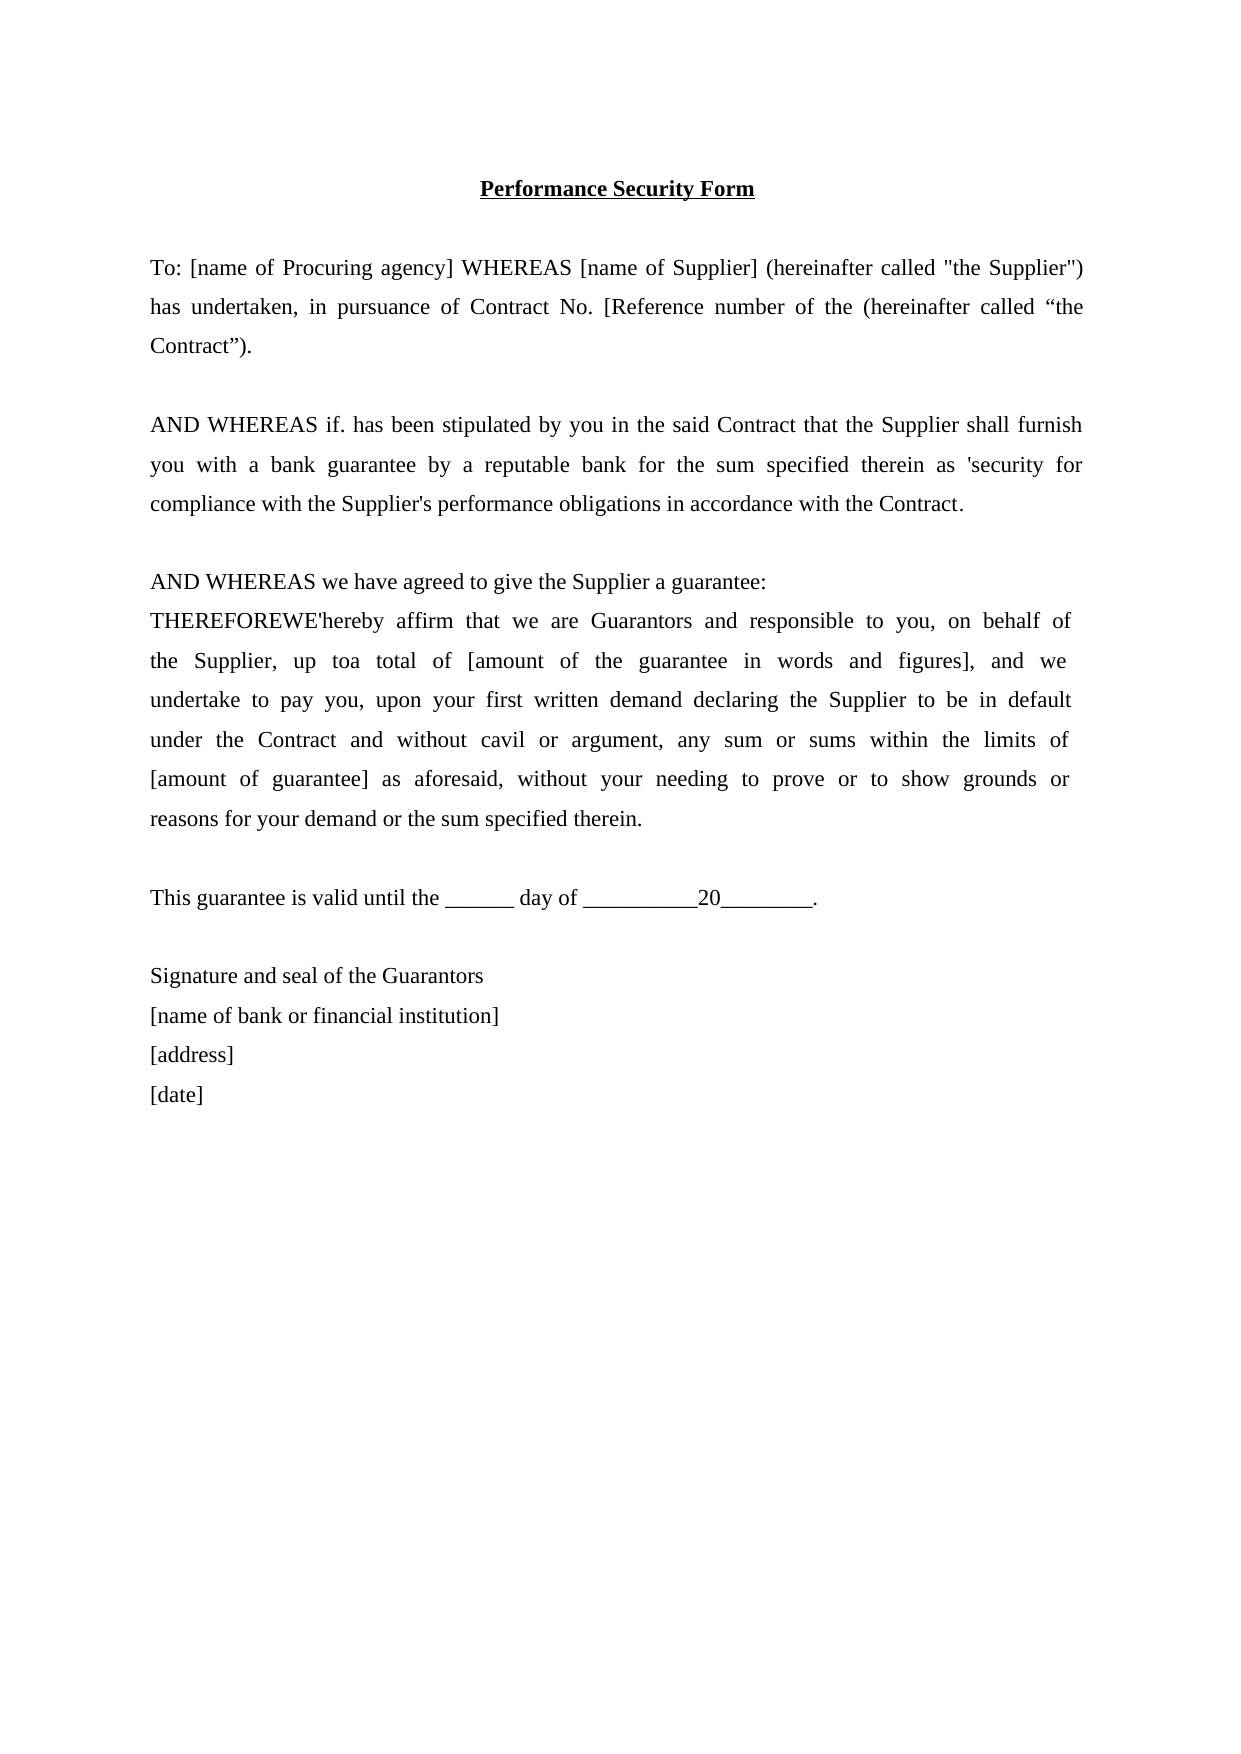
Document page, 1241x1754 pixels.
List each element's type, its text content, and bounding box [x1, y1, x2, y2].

text Signature and seal of the Guarantors [150, 963, 1085, 989]
text [date] [150, 1081, 1085, 1107]
text THEREFOREWE'hereby affirm that we are Guarantors and responsible to you, on behalf of the Supplier, up toa total of [amount of the guarantee in words and figures], and we undertake to pay you, upon your first written demand declaring the Supplier to be in default under the Contract and without cavil or argument, any sum or sums within the limits of [amount of guarantee] as aforesaid, without your needing to prove or to show grounds or reasons for your demand or the sum specified therein. [150, 607, 1085, 831]
text This guarantee is valid until the ______ day of __________20________. [150, 884, 1085, 910]
text [address] [150, 1042, 1085, 1068]
text Performance Security Form [150, 175, 1085, 201]
text AND WHEREAS we have agreed to give the Supplier a guarantee: [150, 568, 1085, 594]
text AND WHEREAS if. has been stipulated by you in the said Contract that the Supplier shall furnish you with a bank guarantee by a reputable bank for the sum specified therein as 'security for compliance with the Supplier's performance obligations in accordance with the Contract. [150, 412, 1084, 517]
text [name of bank or financial institution] [150, 1002, 1085, 1028]
text To: [name of Procuring agency] WHEREAS [name of Supplier] (hereinafter called "the Supplier") has undertaken, in pursuance of Contract No. [Reference number of the (hereinafter called “the Contract”). [150, 254, 1085, 359]
